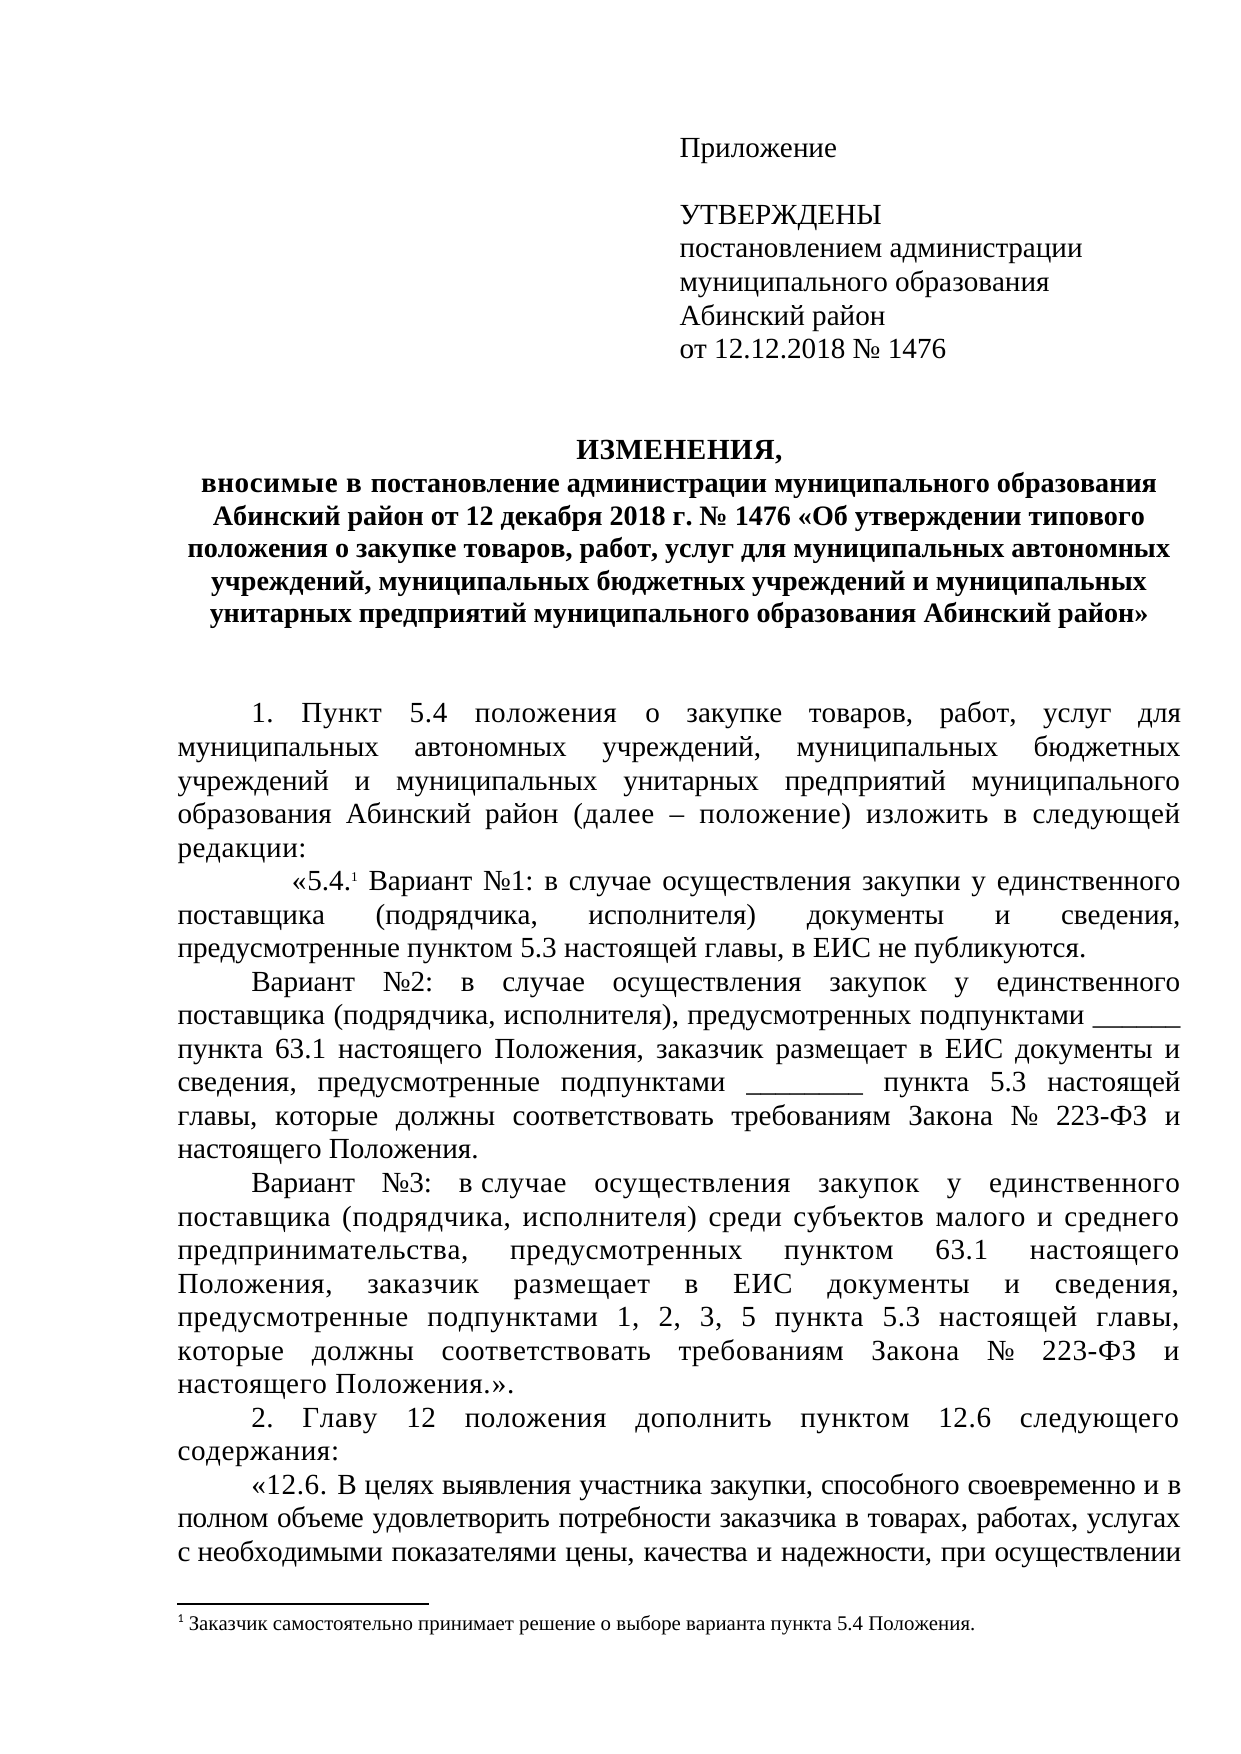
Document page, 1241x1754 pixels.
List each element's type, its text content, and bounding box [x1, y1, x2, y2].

text Вариант №2: в случае осуществления закупок у единственного поставщика (подрядчика, исполнителя), предусмотренных подпунктами ______ пункта 63.1 настоящего Положения, заказчик размещает в ЕИС документы и сведения, предусмотренные подпунктами ________ пункта 5.3 настоящей главы, которые должны соответствовать требованиям Закона № 223-ФЗ и настоящего Положения. [177, 964, 1181, 1165]
text УТВЕРЖДЕНЫ [679, 197, 1181, 231]
text Вариант №3: в случае осуществления закупок у единственного поставщика (подрядчика, исполнителя) среди субъектов малого и среднего предпринимательства, предусмотренных пунктом 63.1 настоящего Положения, заказчик размещает в ЕИС документы и сведения, предусмотренные подпунктами 1, 2, 3, 5 пункта 5.3 настоящей главы, которые должны соответствовать требованиям Закона № 223-ФЗ и настоящего Положения.». [177, 1165, 1181, 1400]
text вносимые в постановление администрации муниципального образования Абинский район от 12 декабря 2018 г. № 1476 «Об утверждении типового положения о закупке товаров, работ, услуг для муниципальных автономных учреждений, муниципальных бюджетных учреждений и муниципальных унитарных предприятий муниципального образования Абинский район» [177, 465, 1181, 628]
text постановлением администрации муниципального образования Абинский район [679, 231, 1181, 331]
text ИЗМЕНЕНИЯ, [177, 432, 1181, 465]
text 1. Пункт 5.4 положения о закупке товаров, работ, услуг для муниципальных автономных учреждений, муниципальных бюджетных учреждений и муниципальных унитарных предприятий муниципального образования Абинский район (далее – положение) изложить в следующей редакции: «5.4. Вариант №1: в случае осуществления закупки у единственного поставщика (подрядчика, исполнителя) документы и сведения, предусмотренные пунктом 5.3 настоящей главы, в ЕИС не публикуются. [177, 696, 1181, 964]
text Приложение [679, 130, 1181, 163]
text 2. Главу 12 положения дополнить пунктом 12.6 следующего содержания: [177, 1400, 1181, 1467]
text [177, 1467, 1181, 1568]
text от 12.12.2018 № 1476 [679, 331, 1181, 365]
